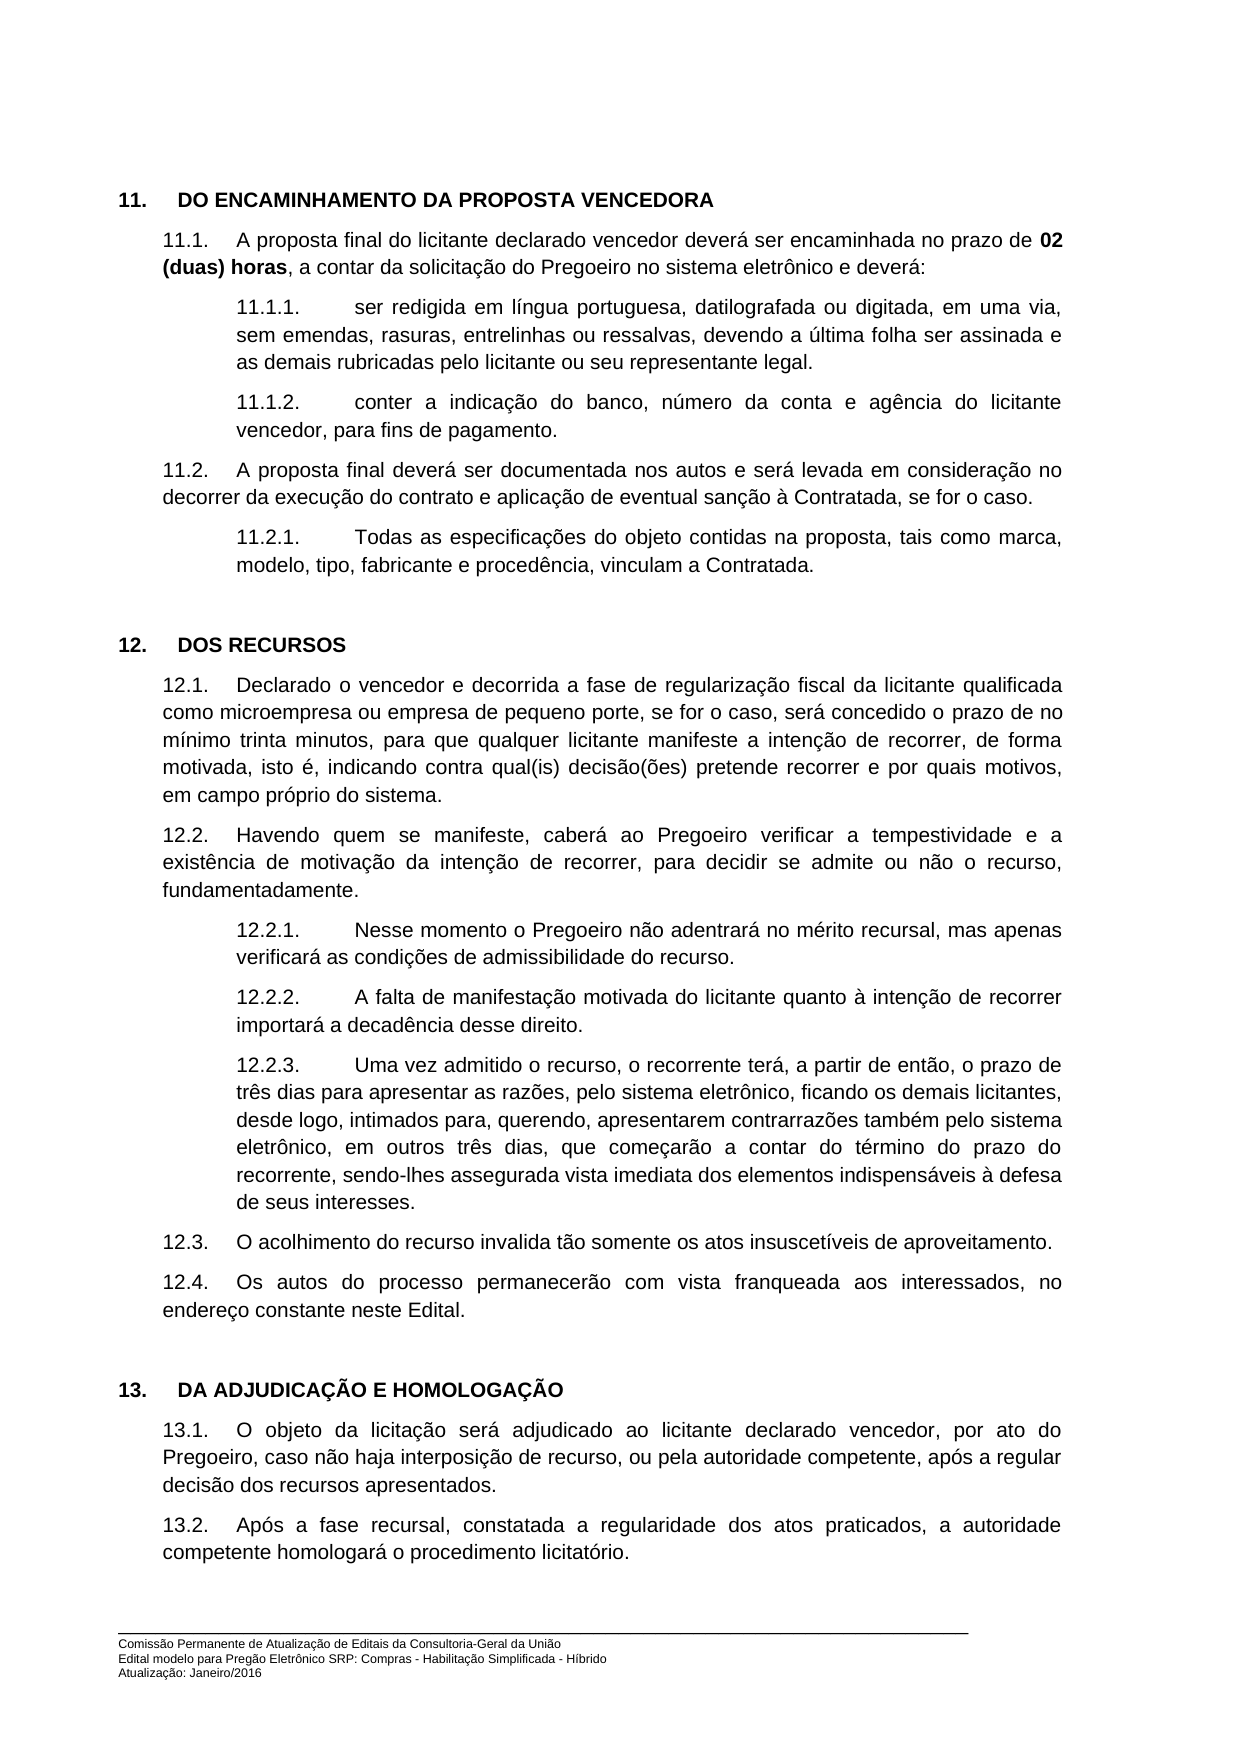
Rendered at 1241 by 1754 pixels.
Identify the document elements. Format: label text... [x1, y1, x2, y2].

list DA ADJUDICAÇÃO E HOMOLOGAÇÃO [118, 1378, 1063, 1402]
list Após a fase recursal, constatada a regularidade dos atos praticados, a autoridade competente homologará o procedimento licitatório. [162, 1513, 1063, 1564]
list conter a indicação do banco, número da conta e agência do licitante vencedor, para fins de pagamento. [236, 390, 1063, 442]
list Nesse momento o Pregoeiro não adentrará no mérito recursal, mas apenas verificará as condições de admissibilidade do recurso. [236, 918, 1063, 969]
list A falta de manifestação motivada do licitante quanto à intenção de recorrer importará a decadência desse direito. [236, 985, 1063, 1037]
list Havendo quem se manifeste, caberá ao Pregoeiro verificar a tempestividade e a existência de motivação da intenção de recorrer, para decidir se admite ou não o recurso, fundamentadamente. [162, 823, 1063, 902]
list A proposta final deverá ser documentada nos autos e será levada em consideração no decorrer da execução do contrato e aplicação de eventual sanção à Contratada, se for o caso. [162, 458, 1063, 509]
list DOS RECURSOS [118, 633, 1063, 657]
list Uma vez admitido o recurso, o recorrente terá, a partir de então, o prazo de três dias para apresentar as razões, pelo sistema eletrônico, ficando os demais licitantes, desde logo, intimados para, querendo, apresentarem contrarrazões também pelo sistema eletrônico, em outros três dias, que começarão a contar do término do prazo do recorrente, sendo-lhes assegurada vista imediata dos elementos indispensáveis à defesa de seus interesses. [236, 1053, 1063, 1214]
list Os autos do processo permanecerão com vista franqueada aos interessados, no endereço constante neste Edital. [162, 1270, 1063, 1322]
list ser redigida em língua portuguesa, datilografada ou digitada, em uma via, sem emendas, rasuras, entrelinhas ou ressalvas, devendo a última folha ser assinada e as demais rubricadas pelo licitante ou seu representante legal. [236, 295, 1063, 374]
list Todas as especificações do objeto contidas na proposta, tais como marca, modelo, tipo, fabricante e procedência, vinculam a Contratada. [236, 525, 1063, 577]
list Declarado o vencedor e decorrida a fase de regularização fiscal da licitante qualificada como microempresa ou empresa de pequeno porte, se for o caso, será concedido o prazo de no mínimo trinta minutos, para que qualquer licitante manifeste a intenção de recorrer, de forma motivada, isto é, indicando contra qual(is) decisão(ões) pretende recorrer e por quais motivos, em campo próprio do sistema. [162, 673, 1063, 807]
list O objeto da licitação será adjudicado ao licitante declarado vencedor, por ato do Pregoeiro, caso não haja interposição de recurso, ou pela autoridade competente, após a regular decisão dos recursos apresentados. [162, 1418, 1063, 1497]
list A proposta final do licitante declarado vencedor deverá ser encaminhada no prazo de 02 (duas) horas, a contar da solicitação do Pregoeiro no sistema eletrônico e deverá: [162, 228, 1063, 279]
list DO ENCAMINHAMENTO DA PROPOSTA VENCEDORA [118, 188, 1063, 212]
list O acolhimento do recurso invalida tão somente os atos insuscetíveis de aproveitamento. [162, 1230, 1063, 1254]
